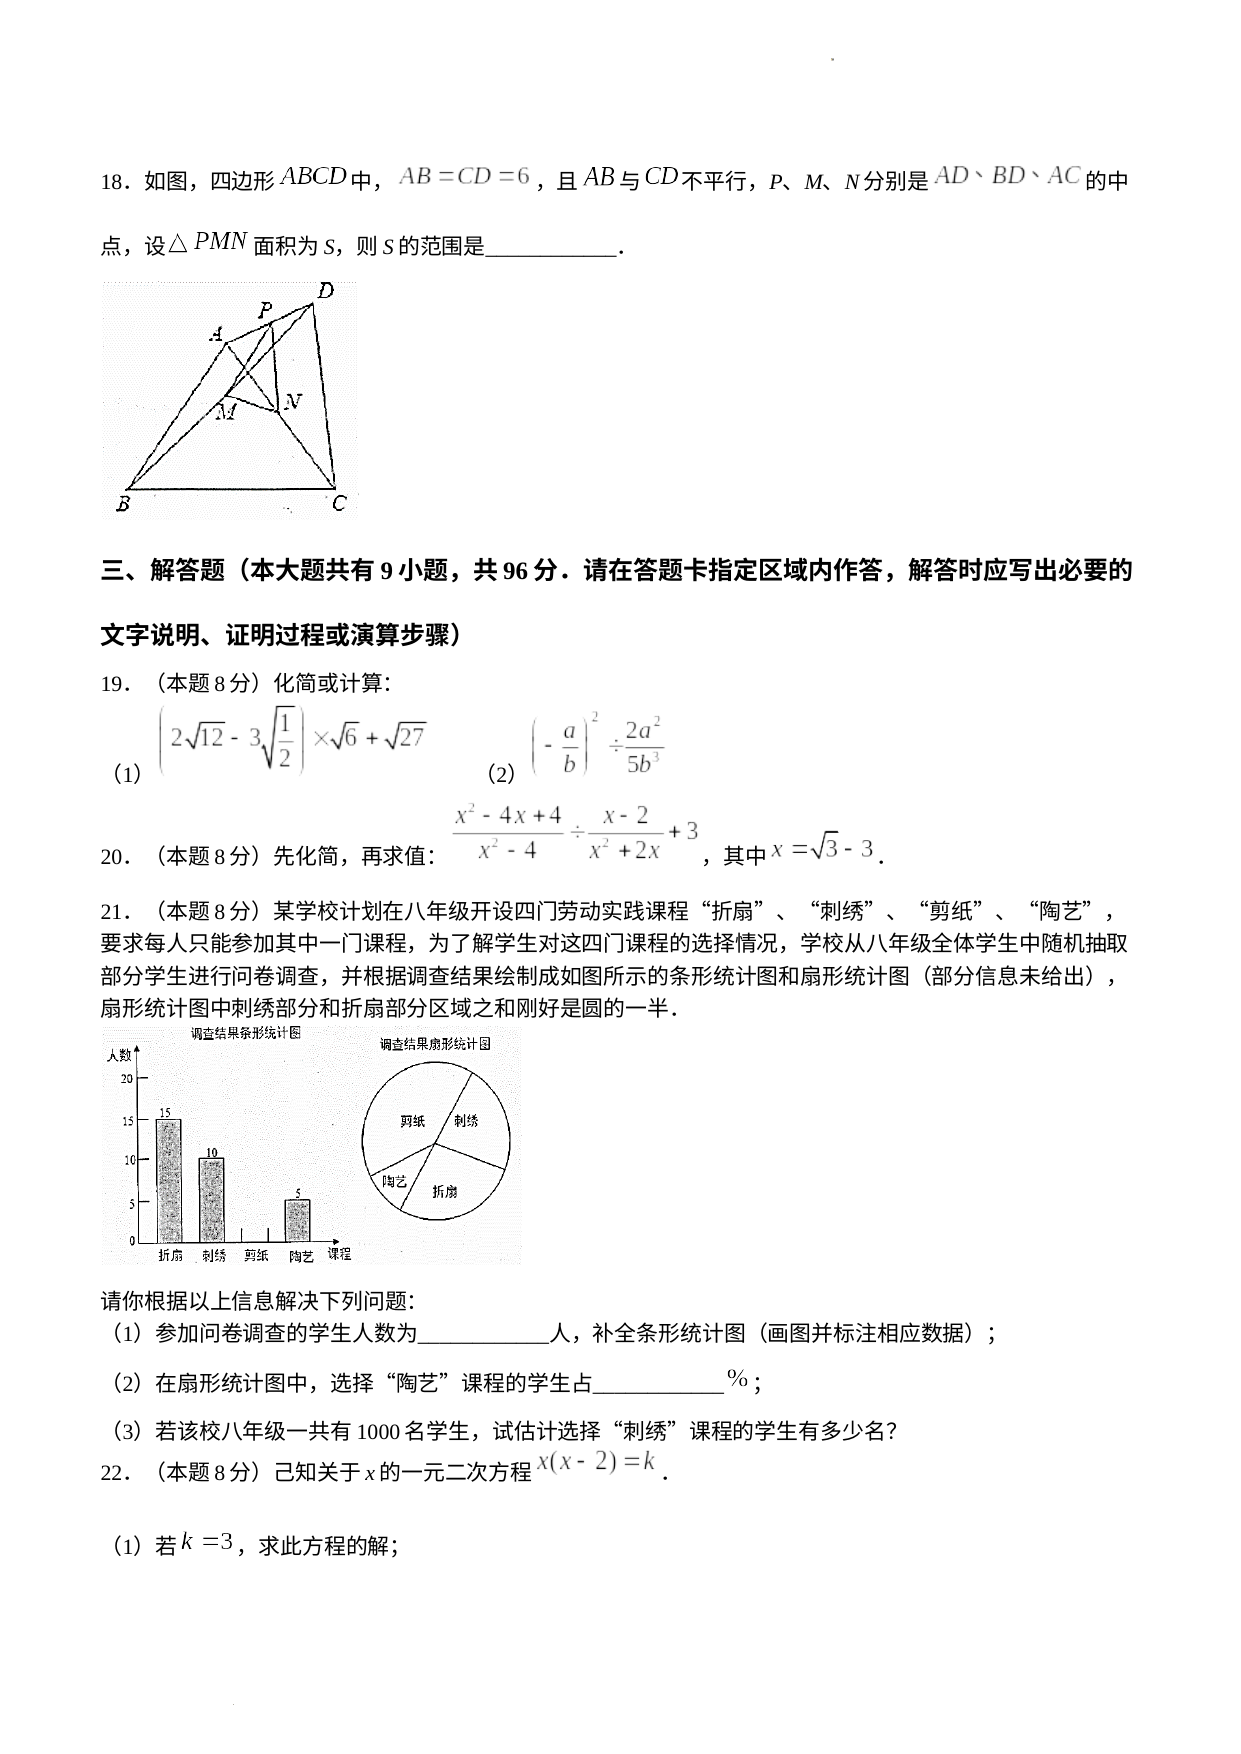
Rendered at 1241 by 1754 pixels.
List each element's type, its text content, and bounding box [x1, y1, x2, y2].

text （3）若该校八年级一共有1000名学生，试估计选择“刺绣”课程的学生有多少名？ [100, 1413, 1140, 1446]
text 三、解答题（本大题共有9小题，共96分．请在答题卡指定区域内作答，解答时应写出必要的文字说明、证明过程或演算步骤） [100, 536, 1140, 666]
text 21．（本题8分）某学校计划在八年级开设四门劳动实践课程“折扇”、“刺绣”、“剪纸”、“陶艺”，要求每人只能参加其中一门课程，为了解学生对这四门课程的选择情况，学校从八年级全体学生中随机抽取部分学生进行问卷调查，并根据调查结果绘制成如图所示的条形统计图和扇形统计图（部分信息未给出），扇形统计图中刺绣部分和折扇部分区域之和刚好是圆的一半． [100, 893, 1140, 1023]
text （2）在扇形统计图中，选择“陶艺”课程的学生占____________； [100, 1348, 1140, 1413]
picture [100, 275, 359, 520]
text 20．（本题8分）先化简，再求值：，其中． [100, 796, 1140, 893]
text 18．如图，四边形中，，且与不平行，P、M、N分别是的中点，设面积为S，则S的范围是____________． [100, 146, 1140, 276]
text （1） （2） [100, 698, 1140, 796]
text 请你根据以上信息解决下列问题： [100, 1283, 1140, 1316]
text 22．（本题8分）己知关于x的一元二次方程． [100, 1446, 1140, 1511]
text 19．（本题8分）化简或计算： [100, 666, 1140, 698]
text （1）参加问卷调查的学生人数为____________人，补全条形统计图（画图并标注相应数据）； [100, 1316, 1140, 1348]
text （1）若，求此方程的解； [100, 1511, 1140, 1576]
picture [100, 1023, 523, 1265]
